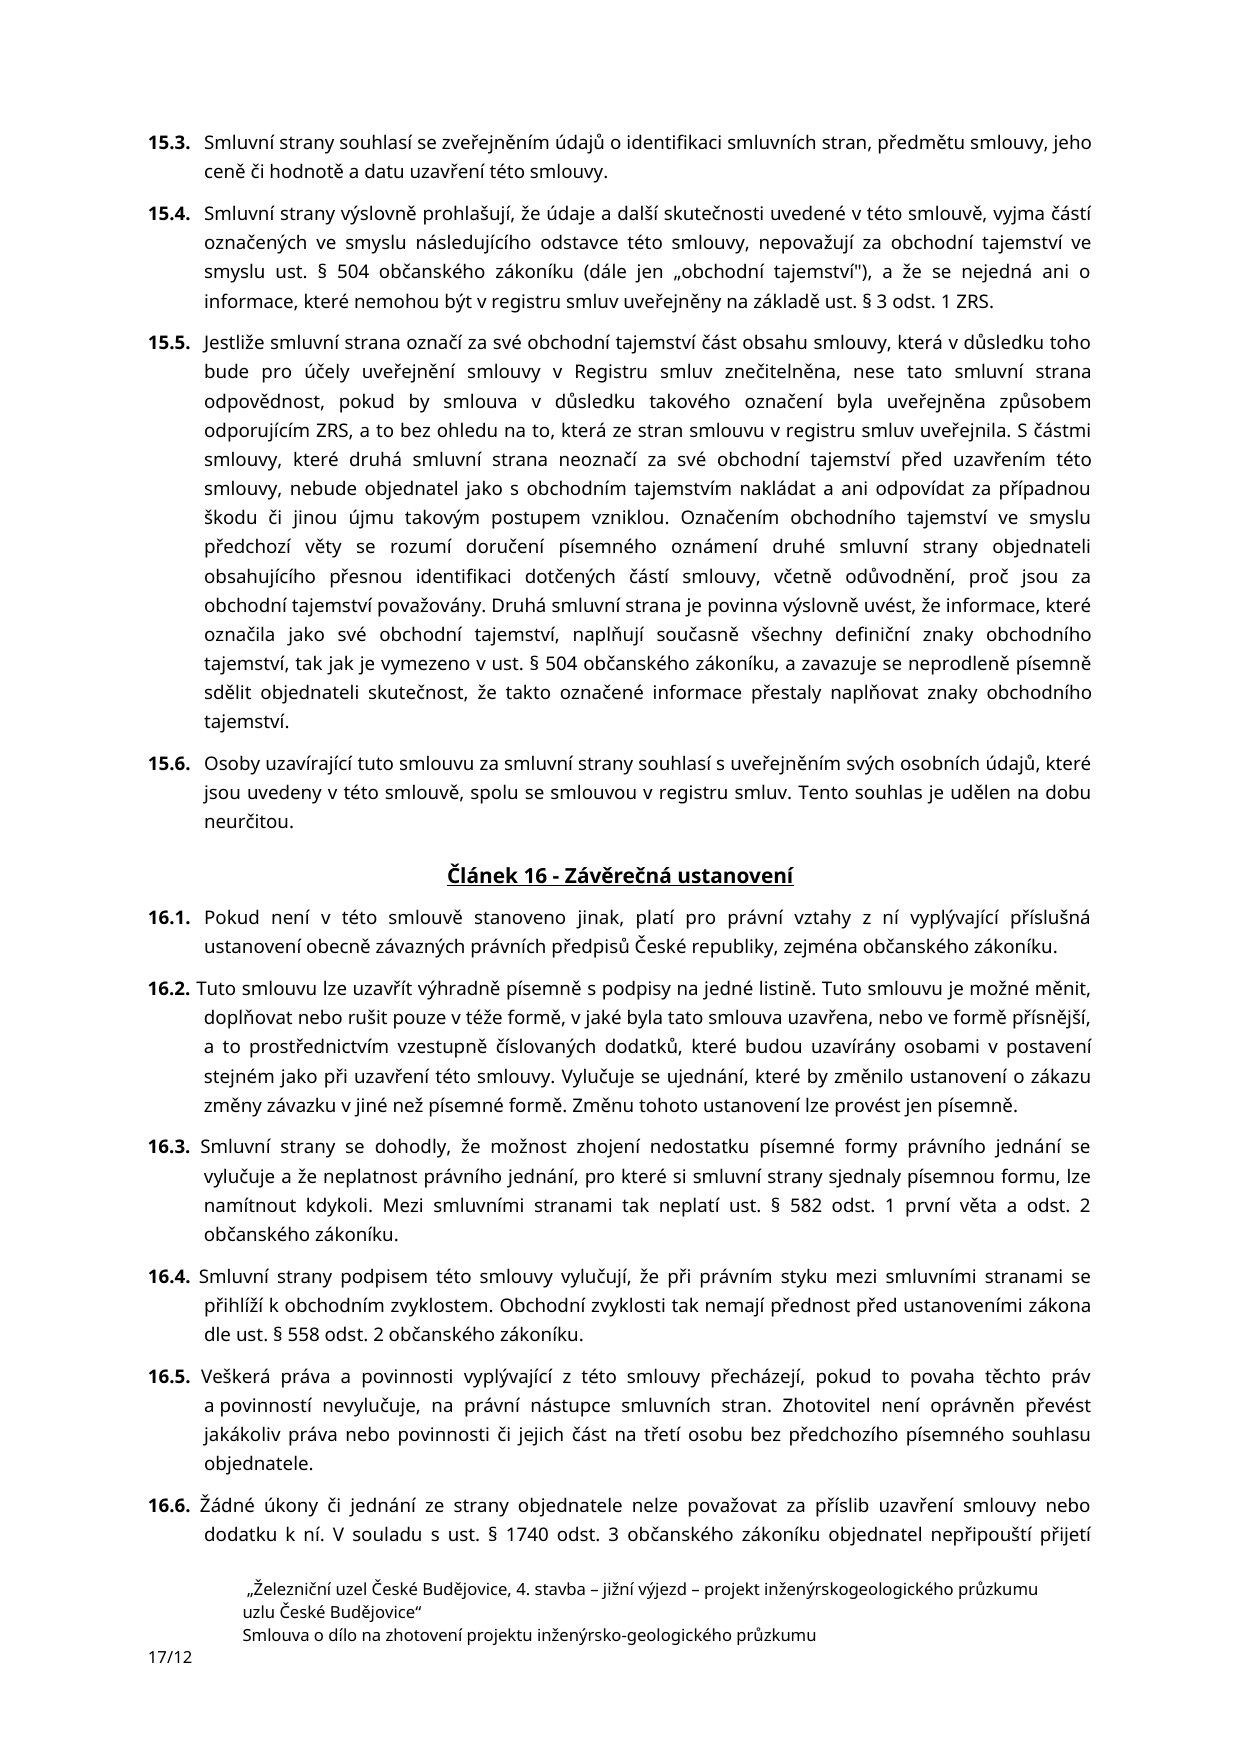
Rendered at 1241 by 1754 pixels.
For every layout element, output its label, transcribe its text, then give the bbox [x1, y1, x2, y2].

text 15.3. Smluvní strany souhlasí se zveřejněním údajů o identifikaci smluvních stran, předmětu smlouvy, jeho ceně či hodnotě a datu uzavření této smlouvy. [148, 126, 1092, 185]
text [148, 1489, 1092, 1547]
text 16.2. Tuto smlouvu lze uzavřít výhradně písemně s podpisy na jedné listině. Tuto smlouvu je možné měnit, doplňovat nebo rušit pouze v téže formě, v jaké byla tato smlouva uzavřena, nebo ve formě přísnější, a to prostřednictvím vzestupně číslovaných dodatků, které budou uzavírány osobami v postavení stejném jako při uzavření této smlouvy. Vylučuje se ujednání, které by změnilo ustanovení o zákazu změny závazku v jiné než písemné formě. Změnu tohoto ustanovení lze provést jen písemně. [147, 972, 1092, 1118]
text 15.4. Smluvní strany výslovně prohlašují, že údaje a další skutečnosti uvedené v této smlouvě, vyjma částí označených ve smyslu následujícího odstavce této smlouvy, nepovažují za obchodní tajemství ve smyslu ust. § 504 občanského zákoníku (dále jen „obchodní tajemství"), a že se nejedná ani o informace, které nemohou být v registru smluv uveřejněny na základě ust. § 3 odst. 1 ZRS. [148, 197, 1092, 314]
text 16.1. Pokud není v této smlouvě stanoveno jinak, platí pro právní vztahy z ní vyplývající příslušná ustanovení obecně závazných právních předpisů České republiky, zejména občanského zákoníku. [148, 901, 1092, 960]
text 16.4. Smluvní strany podpisem této smlouvy vylučují, že při právním styku mezi smluvními stranami se přihlíží k obchodním zvyklostem. Obchodní zvyklosti tak nemají přednost před ustanoveními zákona dle ust. § 558 odst. 2 občanského zákoníku. [148, 1260, 1092, 1347]
subtitle Článek 16 - Závěrečná ustanovení [148, 860, 1092, 889]
text 15.6. Osoby uzavírající tuto smlouvu za smluvní strany souhlasí s uveřejněním svých osobních údajů, které jsou uvedeny v této smlouvě, spolu se smlouvou v registru smluv. Tento souhlas je udělen na dobu neurčitou. [148, 747, 1092, 835]
text 15.5. Jestliže smluvní strana označí za své obchodní tajemství část obsahu smlouvy, která v důsledku toho bude pro účely uveřejnění smlouvy v Registru smluv znečitelněna, nese tato smluvní strana odpovědnost, pokud by smlouva v důsledku takového označení byla uveřejněna způsobem odporujícím ZRS, a to bez ohledu na to, která ze stran smlouvu v registru smluv uveřejnila. S částmi smlouvy, které druhá smluvní strana neoznačí za své obchodní tajemství před uzavřením této smlouvy, nebude objednatel jako s obchodním tajemstvím nakládat a ani odpovídat za případnou škodu či jinou újmu takovým postupem vzniklou. Označením obchodního tajemství ve smyslu předchozí věty se rozumí doručení písemného oznámení druhé smluvní strany objednateli obsahujícího přesnou identifikaci dotčených částí smlouvy, včetně odůvodnění, proč jsou za obchodní tajemství považovány. Druhá smluvní strana je povinna výslovně uvést, že informace, které označila jako své obchodní tajemství, naplňují současně všechny definiční znaky obchodního tajemství, tak jak je vymezeno v ust. § 504 občanského zákoníku, a zavazuje se neprodleně písemně sdělit objednateli skutečnost, že takto označené informace přestaly naplňovat znaky obchodního tajemství. [148, 326, 1092, 735]
text 16.5. Veškerá práva a povinnosti vyplývající z této smlouvy přecházejí, pokud to povaha těchto práv a povinností nevylučuje, na právní nástupce smluvních stran. Zhotovitel není oprávněn převést jakákoliv práva nebo povinnosti či jejich část na třetí osobu bez předchozího písemného souhlasu objednatele. [148, 1360, 1092, 1476]
text 16.3. Smluvní strany se dohodly, že možnost zhojení nedostatku písemné formy právního jednání se vylučuje a že neplatnost právního jednání, pro které si smluvní strany sjednaly písemnou formu, lze namítnout kdykoli. Mezi smluvními stranami tak neplatí ust. § 582 odst. 1 první věta a odst. 2 občanského zákoníku. [147, 1131, 1092, 1247]
